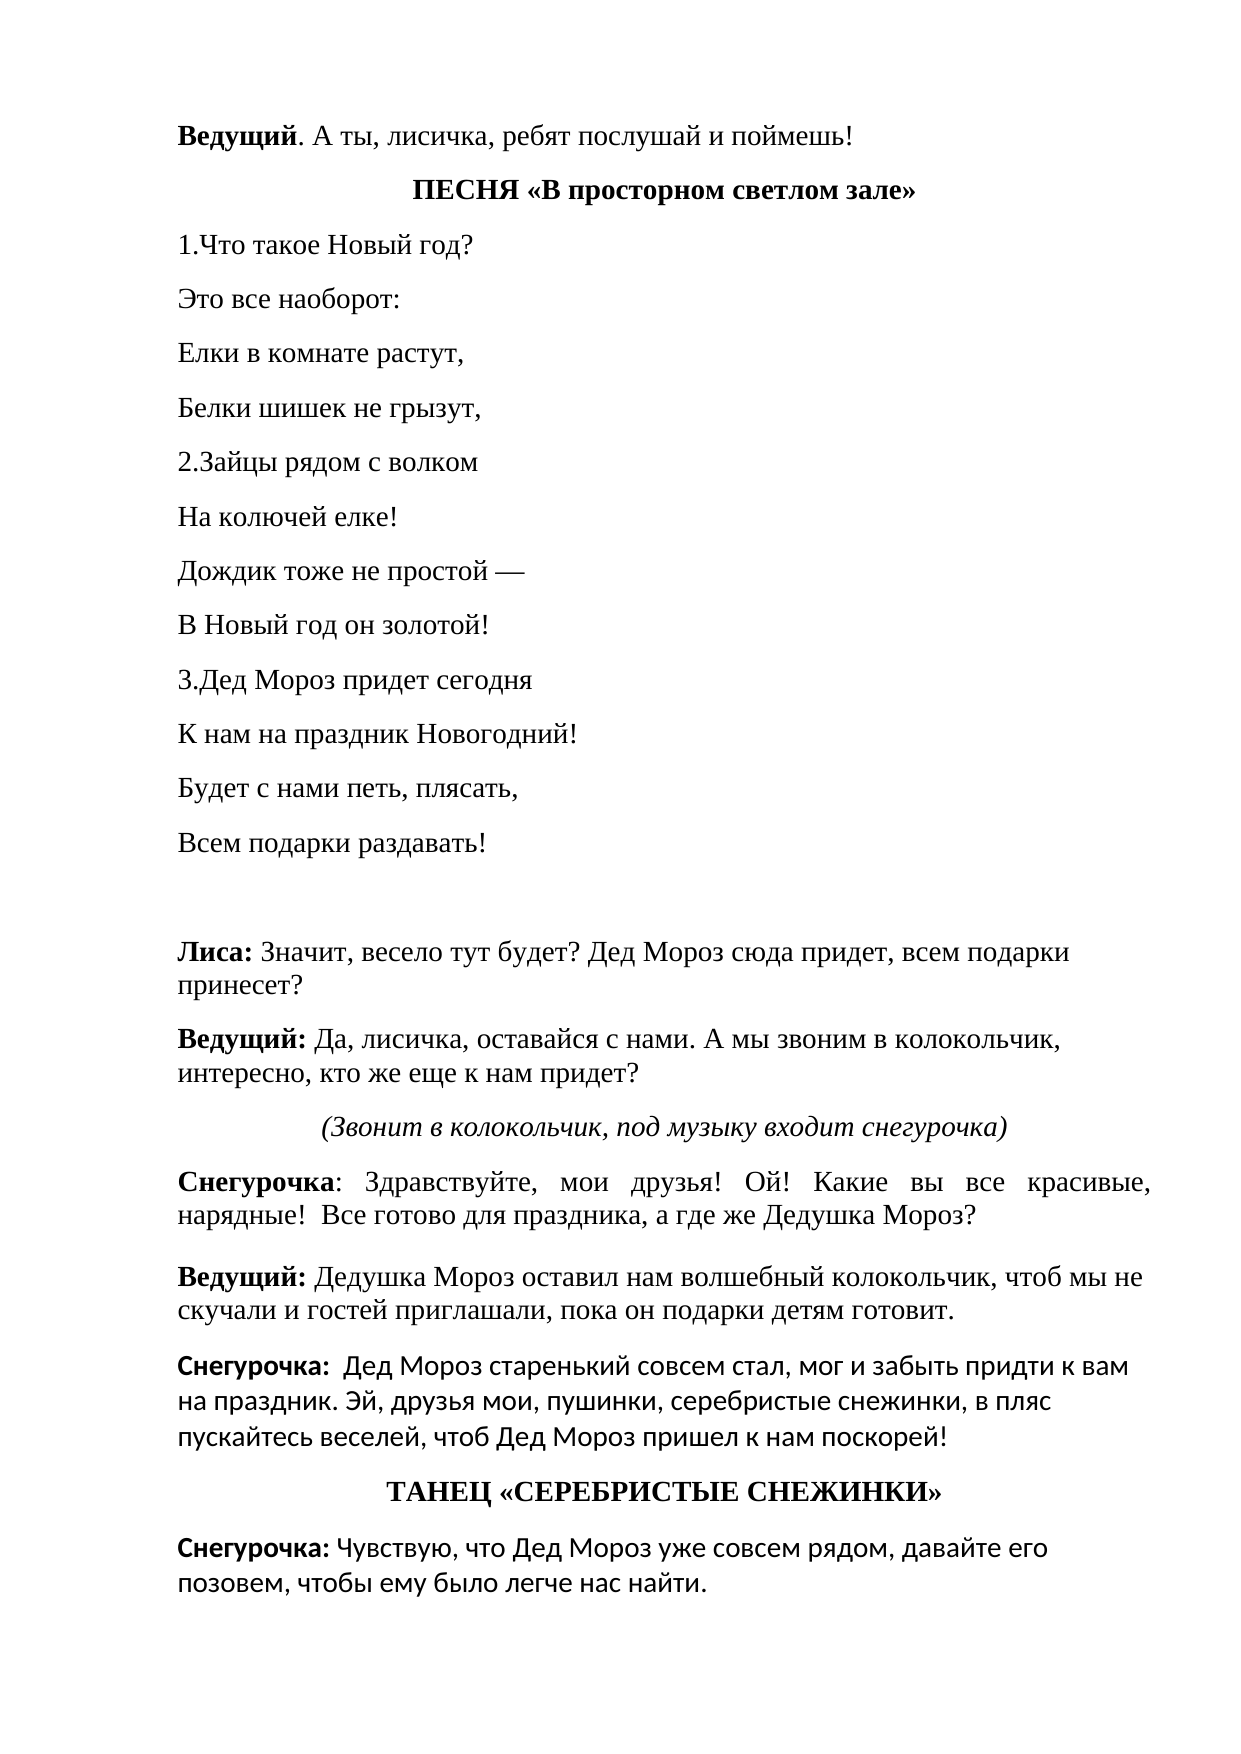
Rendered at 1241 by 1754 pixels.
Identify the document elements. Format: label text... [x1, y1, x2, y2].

text (Звонит в колокольчик, под музыку входит снегурочка) [177, 1109, 1152, 1143]
text ПЕСНЯ «В просторном светлом зале» [177, 172, 1152, 206]
text ТАНЕЦ «СЕРЕБРИСТЫЕ СНЕЖИНКИ» [177, 1474, 1152, 1508]
text 2.Зайцы рядом с волком [177, 444, 1152, 478]
text 3.Дед Мороз придет сегодня [177, 662, 1152, 695]
text Ведущий: Да, лисичка, оставайся с нами. А мы звоним в колокольчик, интересно, кто же еще к нам придет? [177, 1022, 1152, 1089]
text Дождик тоже не простой — [177, 553, 1152, 587]
text Ведущий. А ты, лисичка, ребят послушай и поймешь! [177, 118, 1152, 152]
text Лиса: Значит, весело тут будет? Дед Мороз сюда придет, всем подарки принесет? [177, 934, 1152, 1001]
text Снегурочка: Чувствую, что Дед Мороз уже совсем рядом, давайте его позовем, чтобы ему было легче нас найти. [177, 1529, 1152, 1600]
text 1.Что такое Новый год? [177, 227, 1152, 260]
text Всем подарки раздавать! [177, 825, 1152, 858]
text Елки в комнате растут, [177, 336, 1152, 369]
text Ведущий: Дедушка Мороз оставил нам волшебный колокольчик, чтоб мы не скучали и гостей приглашали, пока он подарки детям готовит. [177, 1259, 1152, 1326]
text Это все наоборот: [177, 281, 1152, 315]
text Белки шишек не грызут, [177, 390, 1152, 423]
text Будет с нами петь, плясать, [177, 771, 1152, 804]
text В Новый год он золотой! [177, 607, 1152, 641]
text К нам на праздник Новогодний! [177, 716, 1152, 750]
text Снегурочка: Здравствуйте, мои друзья! Ой! Какие вы все красивые, нарядные! Все готово для праздника, а где же Дедушка Мороз? [177, 1164, 1152, 1231]
text На колючей елке! [177, 499, 1152, 532]
text Снегурочка: Дед Мороз старенький совсем стал, мог и забыть придти к вам на праздник. Эй, друзья мои, пушинки, серебристые снежинки, в пляс пускайтесь веселей, чтоб Дед Мороз пришел к нам поскорей! [177, 1347, 1152, 1453]
